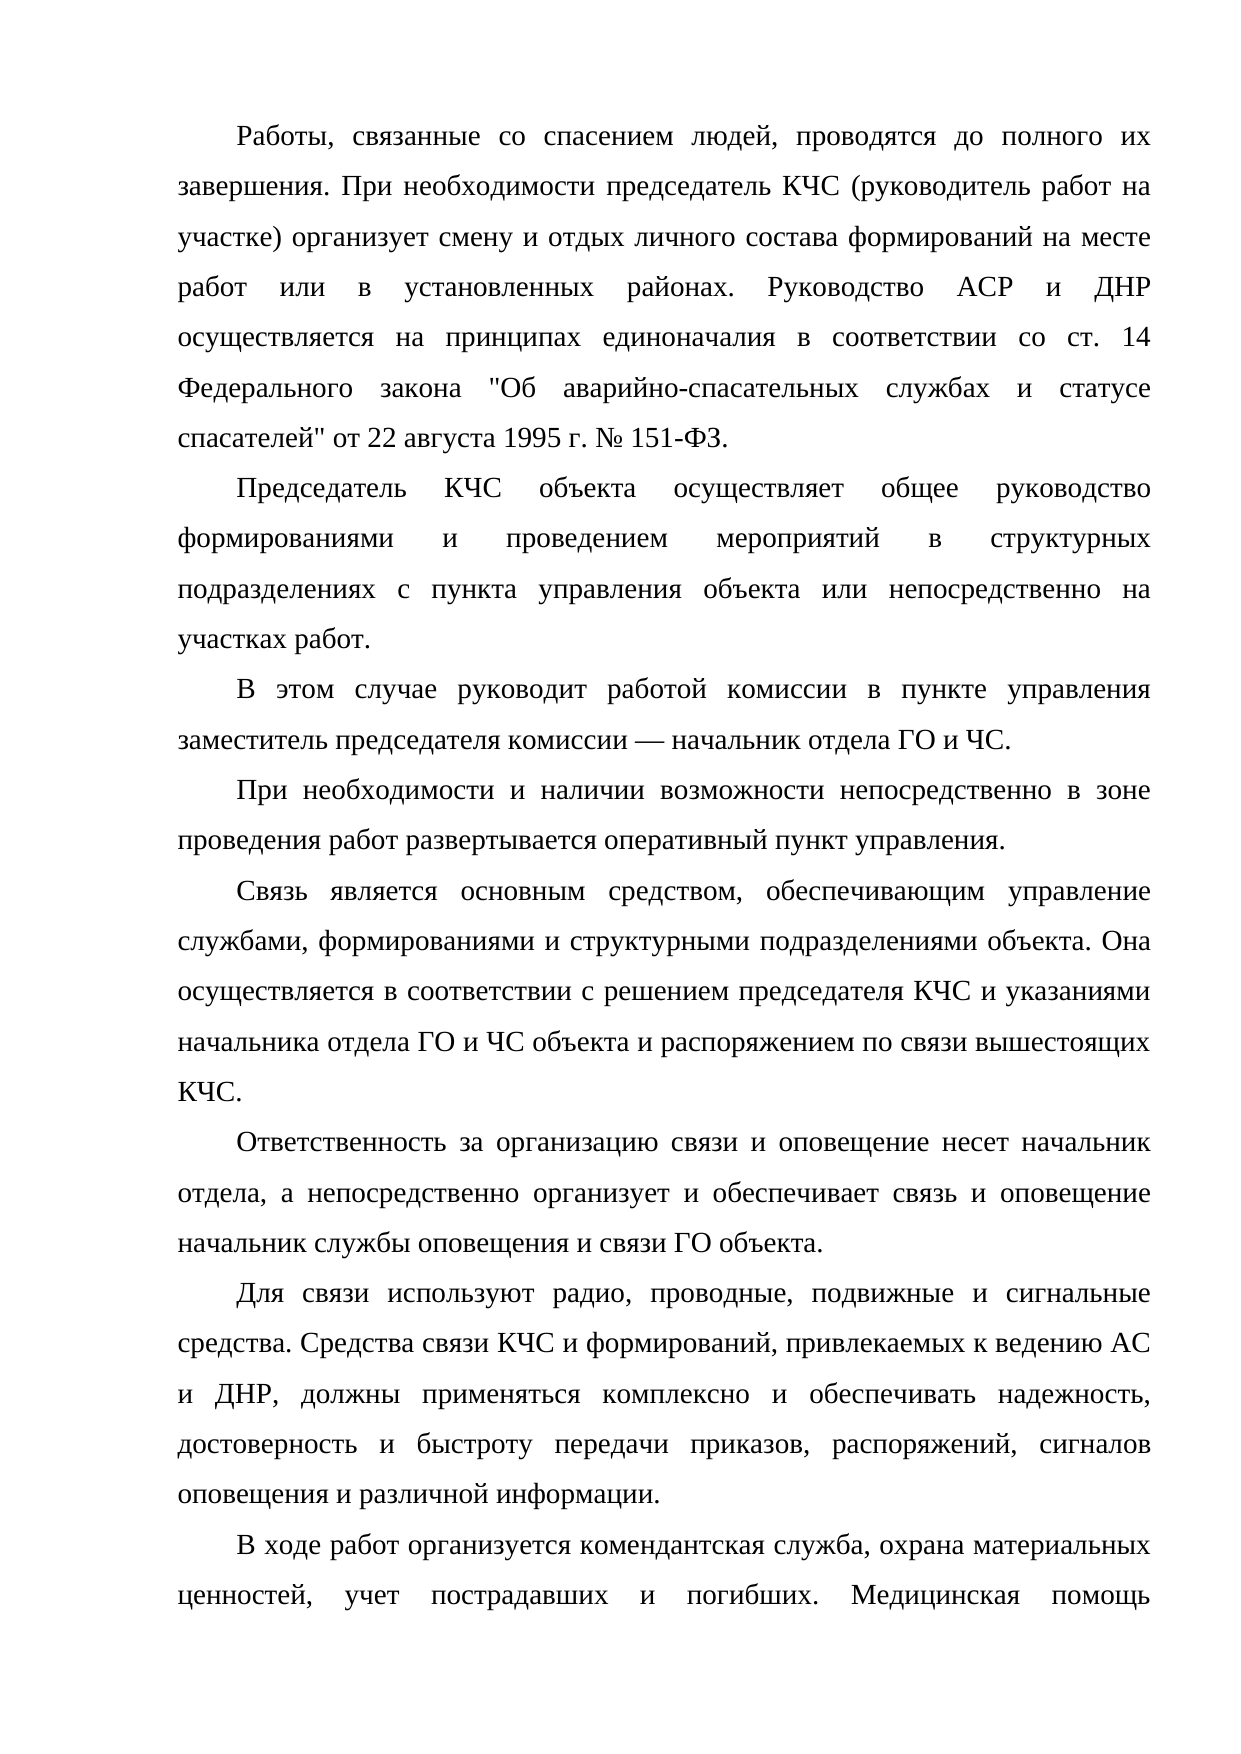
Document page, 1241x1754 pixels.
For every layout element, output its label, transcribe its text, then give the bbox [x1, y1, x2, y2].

text Связь является основным средством, обеспечивающим управление службами, формированиями и структурными подразделениями объекта. Она осуществляется в соответствии с решением председателя КЧС и указаниями начальника отдела ГО и ЧС объекта и распоряжением по связи вышестоящих КЧС. [177, 873, 1152, 1108]
text Для связи используют радио, проводные, подвижные и сигнальные средства. Средства связи КЧС и формирований, привлекаемых к ведению АС и ДНР, должны применяться комплексно и обеспечивать надежность, достоверность и быстроту передачи приказов, распоряжений, сигналов оповещения и различной информации. [177, 1275, 1152, 1510]
text Ответственность за организацию связи и оповещение несет начальник отдела, а непосредственно организует и обеспечивает связь и оповещение начальник службы оповещения и связи ГО объекта. [177, 1124, 1152, 1258]
text Работы, связанные со спасением людей, проводятся до полного их завершения. При необходимости председатель КЧС (руководитель работ на участке) организует смену и отдых личного состава формирований на месте работ или в установленных районах. Руководство АСР и ДНР осуществляется на принципах единоначалия в соответствии со ст. 14 Федерального закона "Об аварийно-спасательных службах и статусе спасателей" от 22 августа . № 151-ФЗ. [177, 118, 1152, 453]
text В этом случае руководит работой комиссии в пункте управления заместитель председателя комиссии — начальник отдела ГО и ЧС. [177, 672, 1152, 755]
text При необходимости и наличии возможности непосредственно в зоне проведения работ развертывается оперативный пункт управления. [177, 772, 1152, 856]
text Председатель КЧС объекта осуществляет общее руководство формированиями и проведением мероприятий в структурных подразделениях с пункта управления объекта или непосредственно на участках работ. [177, 470, 1152, 655]
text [177, 1527, 1152, 1611]
